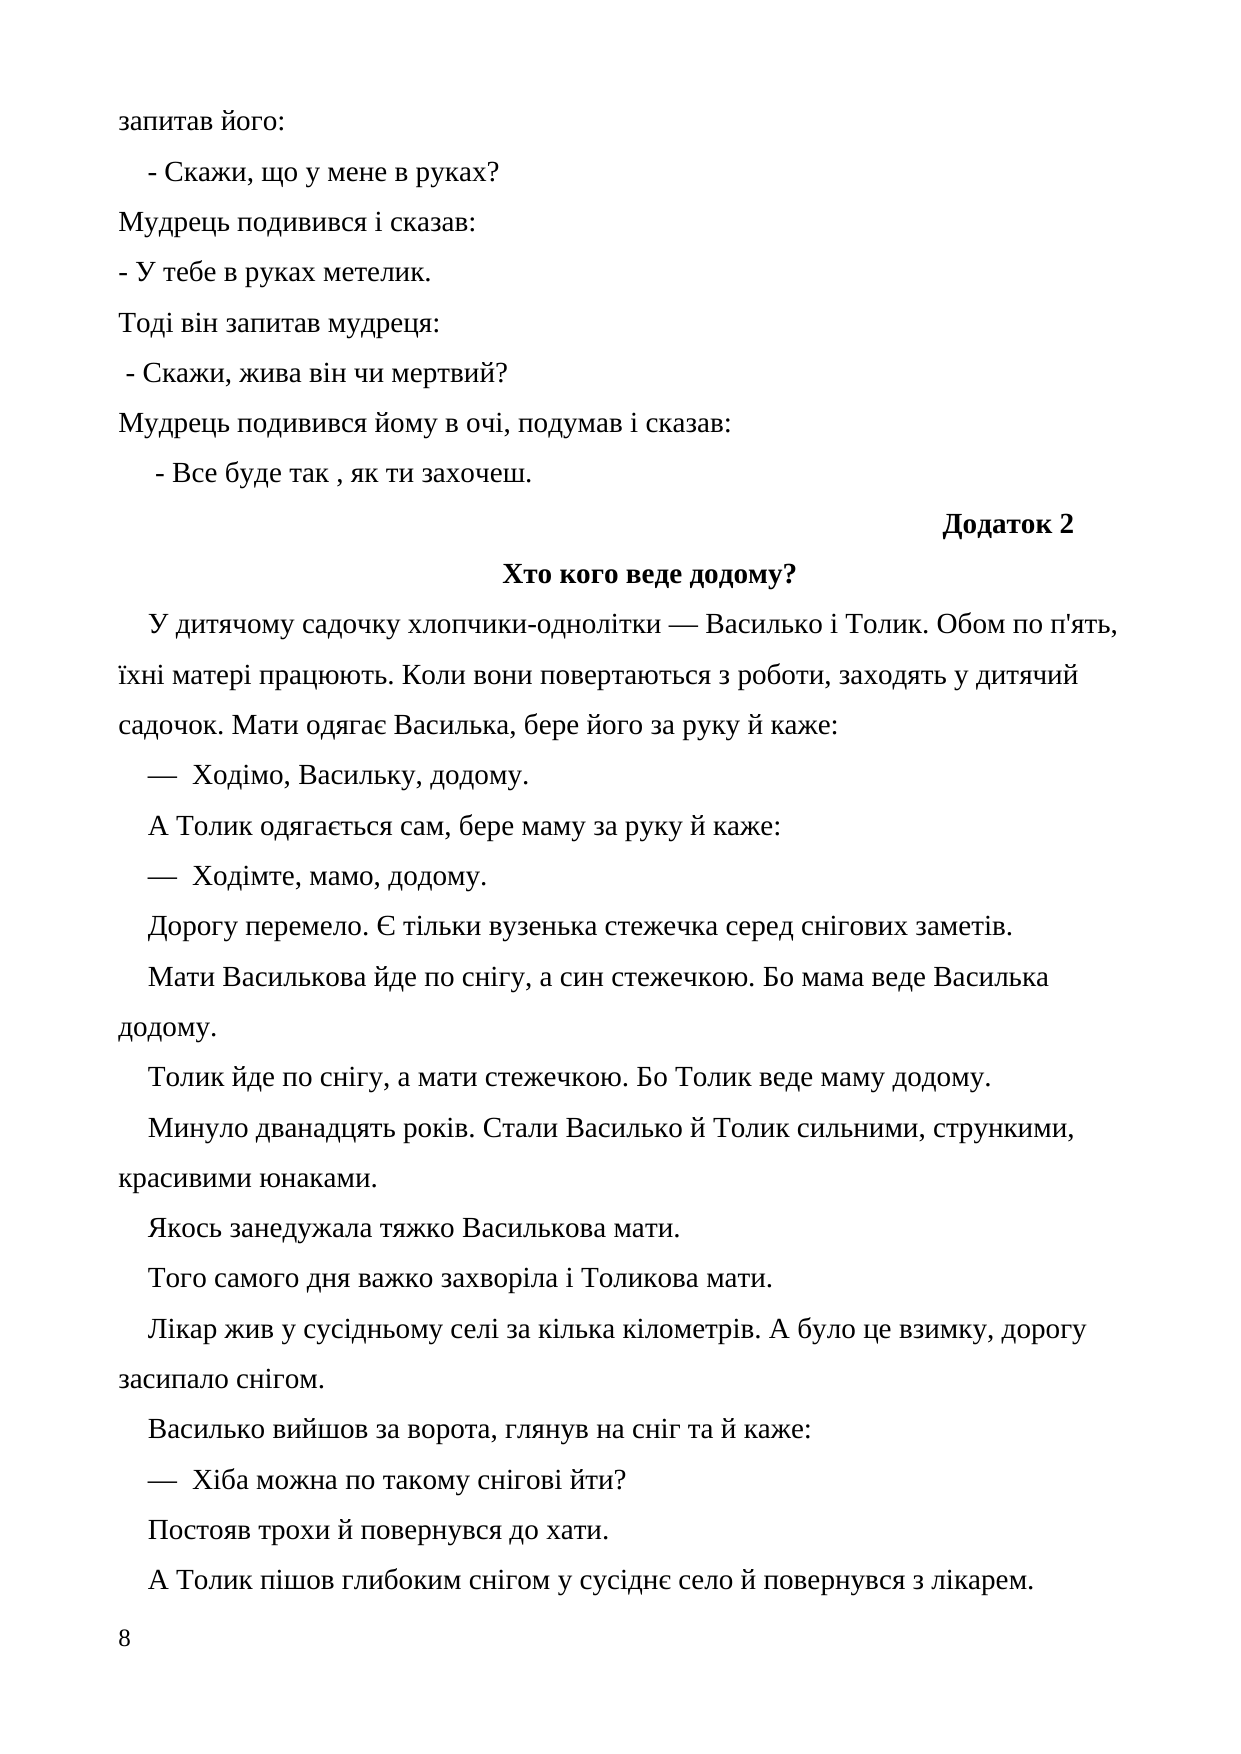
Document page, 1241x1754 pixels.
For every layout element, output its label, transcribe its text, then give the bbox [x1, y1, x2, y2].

text - Скажи, жива він чи мертвий? [118, 355, 1152, 388]
text Дорогу перемело. Є тільки вузенька стежечка серед снігових заметів. [118, 908, 1152, 942]
text Лікар жив у сусідньому селі за кілька кілометрів. А було це взимку, дорогу засипало снігом. [118, 1311, 1152, 1395]
text Минуло дванадцять років. Стали Василько й Толик сильними, стрункими, красивими юнаками. [118, 1110, 1152, 1193]
text Толик йде по снігу, а мати стежечкою. Бо Толик веде маму додому. [118, 1059, 1152, 1093]
text Якось занедужала тяжко Василькова мати. [118, 1210, 1152, 1244]
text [118, 103, 1152, 187]
text Постояв трохи й повернувся до хати. [118, 1512, 1152, 1546]
text — Ходімте, мамо, додому. [118, 858, 1152, 892]
text — Хіба можна по такому снігові йти? [118, 1462, 1152, 1495]
text Мати Василькова йде по снігу, а син стежечкою. Бо мама веде Василька додому. [118, 959, 1152, 1043]
text Василько вийшов за ворота, глянув на сніг та й каже: [118, 1412, 1152, 1445]
text У дитячому садочку хлопчики-однолітки — Василько і Толик. Обом по п'ять, їхні матері працюють. Коли вони повертаються з роботи, заходять у дитячий садочок. Мати одягає Василька, бере його за руку й каже: [118, 607, 1152, 741]
text Хто кого веде додому? [118, 556, 1152, 590]
text Того самого дня важко захворіла і Толикова мати. [118, 1261, 1152, 1294]
text Тоді він запитав мудреця: [118, 305, 1152, 338]
text - У тебе в руках метелик. [118, 254, 1152, 288]
text Додаток 2 [118, 506, 1152, 539]
text - Все буде так , як ти захочеш. [118, 456, 1152, 489]
text Мудрець подивився йому в очі, подумав і сказав: [118, 405, 1152, 439]
text Мудрець подивився і сказав: [118, 204, 1152, 238]
text — Ходімо, Васильку, додому. [118, 757, 1152, 791]
text А Толик пішов глибоким снігом у сусіднє село й повернувся з лікарем. [118, 1562, 1152, 1596]
text А Толик одягається сам, бере маму за руку й каже: [118, 808, 1152, 841]
